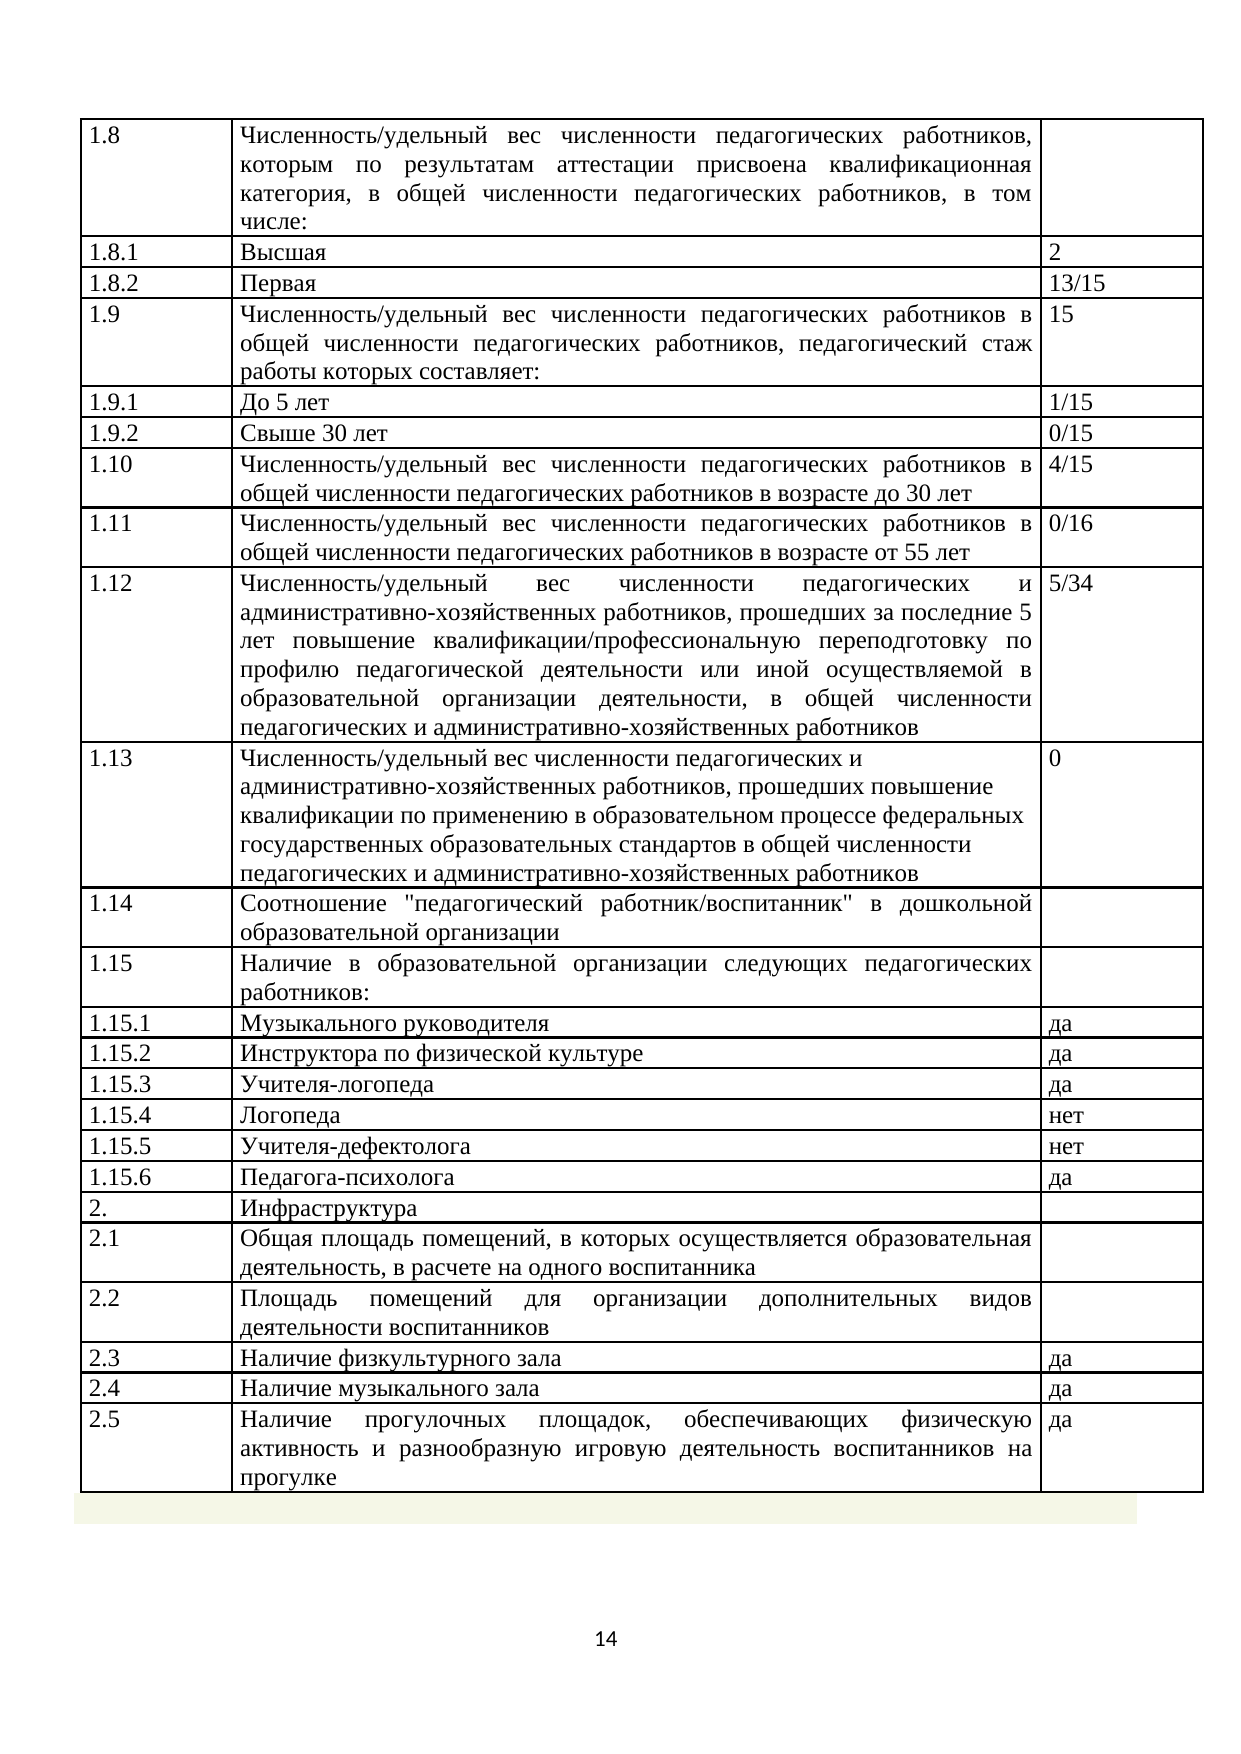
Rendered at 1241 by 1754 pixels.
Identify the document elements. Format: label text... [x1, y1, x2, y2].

table_cell да [1042, 1404, 1202, 1491]
table_cell да [1042, 1374, 1202, 1402]
table_cell 1.15.3 [82, 1069, 231, 1098]
table_cell нет [1042, 1100, 1202, 1129]
table_cell Наличие физкультурного зала [233, 1343, 1040, 1371]
table_cell 0/15 [1042, 418, 1202, 447]
table_cell 1.8.1 [82, 237, 231, 266]
table_cell Общая площадь помещений, в которых осуществляется образовательная деятельность, в расчете на одного воспитанника [233, 1224, 1040, 1281]
table_cell 1.13 [82, 743, 231, 886]
table_cell Педагога-психолога [233, 1162, 1040, 1191]
table_cell да [1042, 1039, 1202, 1067]
table_cell 0/16 [1042, 509, 1202, 566]
table_cell нет [1042, 1131, 1202, 1160]
table_cell 1.15.5 [82, 1131, 231, 1160]
table_cell [1042, 1193, 1202, 1221]
table_cell Свыше 30 лет [233, 418, 1040, 447]
table_cell 5/34 [1042, 568, 1202, 741]
table_cell Численность/удельный вес численности педагогических работников в общей численности педагогических работников в возрасте до 30 лет [233, 449, 1040, 506]
table_cell 1.12 [82, 568, 231, 741]
table_cell Численность/удельный вес численности педагогических работников, которым по результатам аттестации присвоена квалификационная категория, в общей численности педагогических работников, в том числе: [233, 120, 1040, 235]
table_cell Соотношение "педагогический работник/воспитанник" в дошкольной образовательной организации [233, 889, 1040, 946]
table_cell 2.3 [82, 1343, 231, 1371]
table_cell Первая [233, 268, 1040, 297]
table_cell 1.15.1 [82, 1008, 231, 1036]
table_cell [1042, 120, 1202, 235]
table_cell Инструктора по физической культуре [233, 1039, 1040, 1067]
table_cell 1.11 [82, 509, 231, 566]
table_cell Численность/удельный вес численности педагогических и административно-хозяйственных работников, прошедших за последние 5 лет повышение квалификации/профессиональную переподготовку по профилю педагогической деятельности или иной осуществляемой в образовательной организации деятельности, в общей численности педагогических и административно-хозяйственных работников [233, 568, 1040, 741]
table_cell 2.5 [82, 1404, 231, 1491]
table_cell 2.1 [82, 1224, 231, 1281]
table_cell [1042, 889, 1202, 946]
table_cell 1.8 [82, 120, 231, 235]
table_cell 1.10 [82, 449, 231, 506]
table_cell Музыкального руководителя [233, 1008, 1040, 1036]
table_cell да [1042, 1008, 1202, 1036]
table_cell 1.14 [82, 889, 231, 946]
table_cell да [1042, 1069, 1202, 1098]
table_cell Наличие прогулочных площадок, обеспечивающих физическую активность и разнообразную игровую деятельность воспитанников на прогулке [233, 1404, 1040, 1491]
table_cell 1/15 [1042, 387, 1202, 416]
table_cell 1.15 [82, 948, 231, 1006]
table_cell Площадь помещений для организации дополнительных видов деятельности воспитанников [233, 1283, 1040, 1341]
table_cell Логопеда [233, 1100, 1040, 1129]
table_cell Численность/удельный вес численности педагогических и административно-хозяйственных работников, прошедших повышение квалификации по применению в образовательном процессе федеральных государственных образовательных стандартов в общей численности педагогических и административно-хозяйственных работников [233, 743, 1040, 886]
table_cell да [1042, 1162, 1202, 1191]
table_cell 15 [1042, 299, 1202, 385]
table_cell 1.9.2 [82, 418, 231, 447]
table_cell 4/15 [1042, 449, 1202, 506]
table_cell [1042, 1283, 1202, 1341]
table_cell 1.9.1 [82, 387, 231, 416]
table_cell Численность/удельный вес численности педагогических работников в общей численности педагогических работников, педагогический стаж работы которых составляет: [233, 299, 1040, 385]
table_cell 1.8.2 [82, 268, 231, 297]
table_cell Учителя-дефектолога [233, 1131, 1040, 1160]
table_cell Высшая [233, 237, 1040, 266]
table_cell 2.4 [82, 1374, 231, 1402]
table_cell [1042, 948, 1202, 1006]
table_cell До 5 лет [233, 387, 1040, 416]
table_cell Учителя-логопеда [233, 1069, 1040, 1098]
table_cell Наличие музыкального зала [233, 1374, 1040, 1402]
table_cell 2 [1042, 237, 1202, 266]
table_cell Численность/удельный вес численности педагогических работников в общей численности педагогических работников в возрасте от 55 лет [233, 509, 1040, 566]
table_cell 1.9 [82, 299, 231, 385]
table_cell 13/15 [1042, 268, 1202, 297]
table_cell 1.15.4 [82, 1100, 231, 1129]
table_cell Инфраструктура [233, 1193, 1040, 1221]
table_cell Наличие в образовательной организации следующих педагогических работников: [233, 948, 1040, 1006]
table_cell 2.2 [82, 1283, 231, 1341]
table_cell 1.15.6 [82, 1162, 231, 1191]
table_cell 1.15.2 [82, 1039, 231, 1067]
table_cell [1042, 1224, 1202, 1281]
table_cell да [1042, 1343, 1202, 1371]
table_cell 0 [1042, 743, 1202, 886]
table_cell 2. [82, 1193, 231, 1221]
